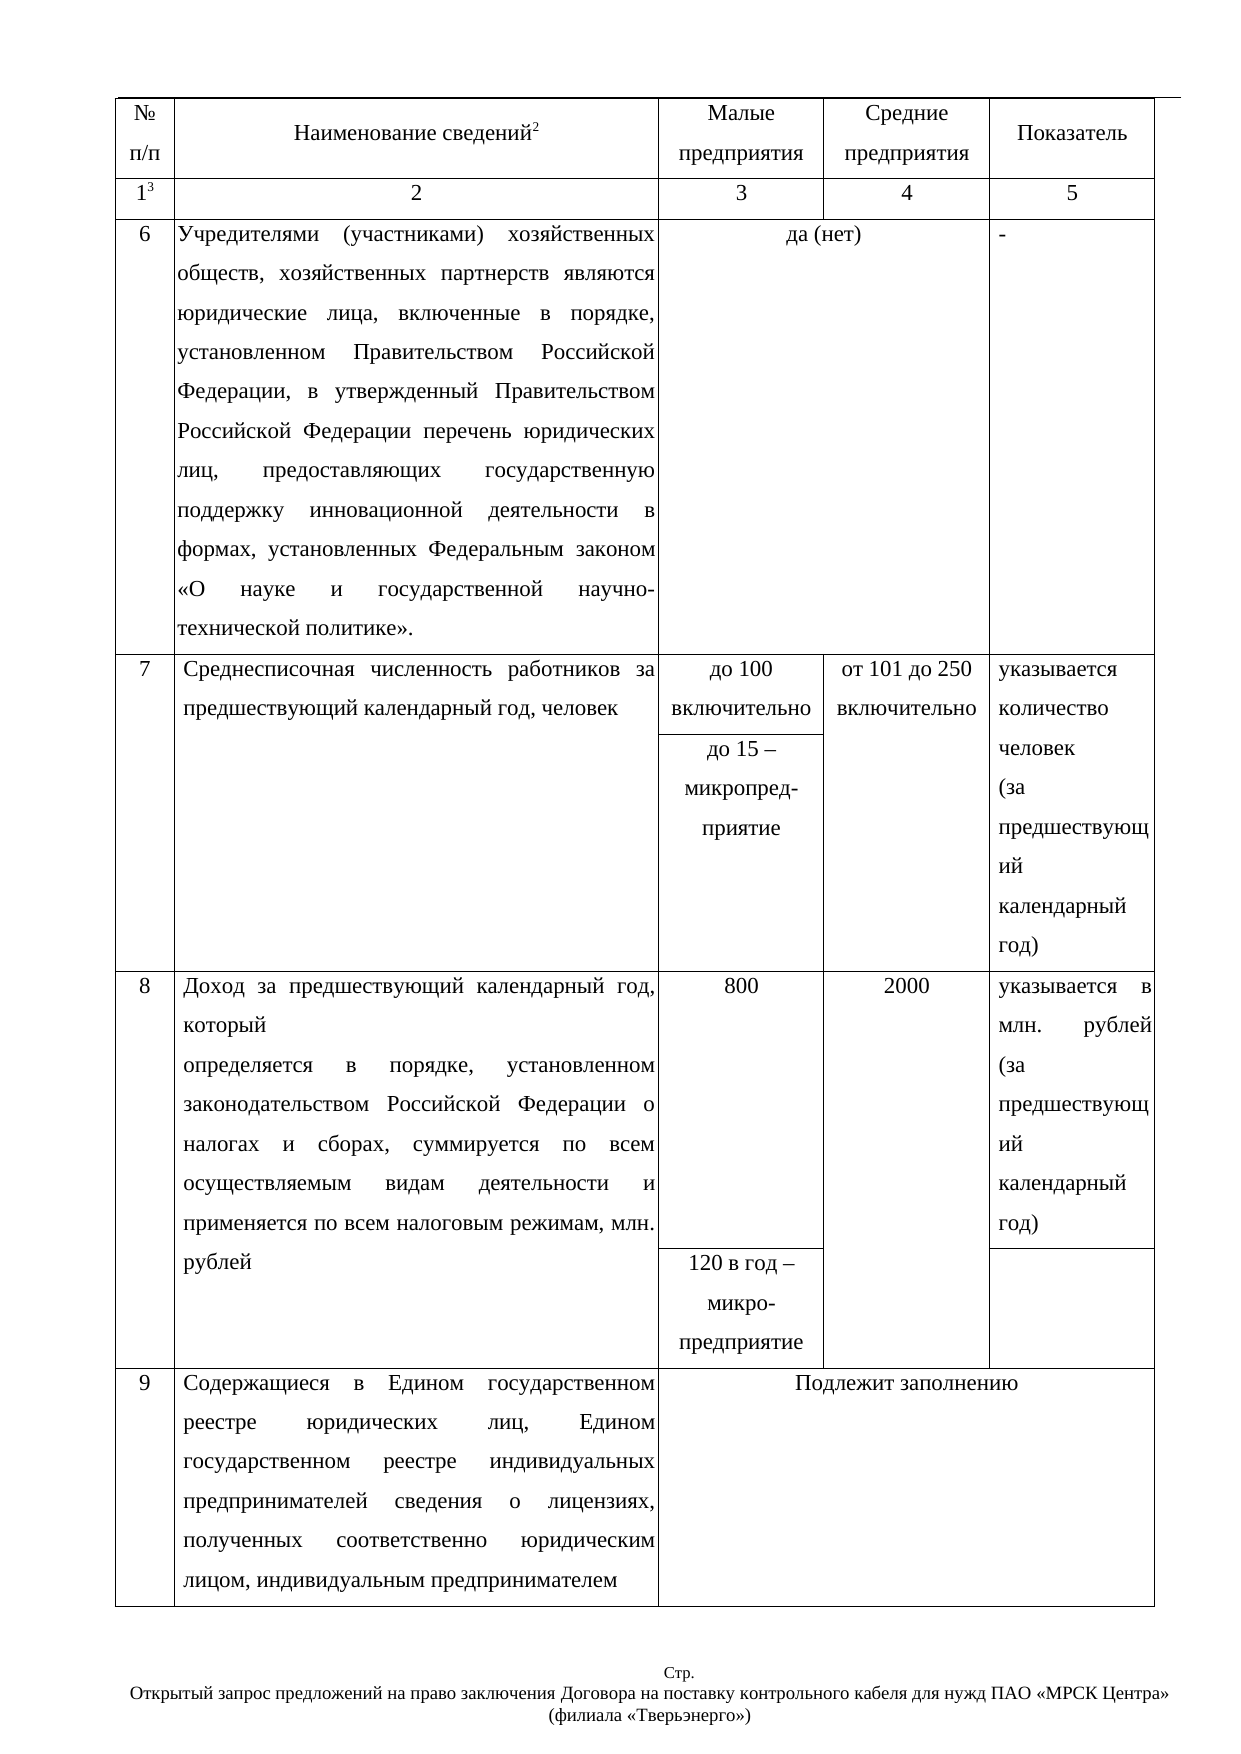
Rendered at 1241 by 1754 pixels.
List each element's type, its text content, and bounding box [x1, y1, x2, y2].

table_cell 8 [116, 972, 174, 1368]
table_cell до 15 – микропредприятие [659, 735, 823, 971]
table_cell 5 [990, 179, 1154, 218]
table_header Малые предприятия [659, 99, 823, 178]
table_cell 800 [659, 972, 823, 1248]
table_cell 2000 [824, 972, 989, 1368]
table_cell до 100 включительно [659, 655, 823, 734]
table_cell 3 [659, 179, 823, 218]
table_header Наименование сведений2 [175, 99, 658, 178]
table_cell [990, 1249, 1154, 1368]
table_cell 120 в год – микропредприятие [659, 1249, 823, 1368]
table_cell - [990, 220, 1154, 654]
table_cell 2 [175, 179, 658, 218]
table_cell указывается в млн. рублей (за предшествующий календарный год) [990, 972, 1154, 1248]
table_cell указывается количество человек (за предшествующий календарный год) [990, 655, 1154, 971]
table_header № п/п [116, 99, 174, 178]
table_header Показатель [990, 99, 1154, 178]
table_cell Среднесписочная численность работников за предшествующий календарный год, человек [175, 655, 658, 971]
table_cell Подлежит заполнению [659, 1369, 1154, 1606]
table_cell 7 [116, 655, 174, 971]
table_cell 4 [824, 179, 989, 218]
table_cell 6 [116, 220, 174, 654]
table_cell Учредителями (участниками) хозяйственных обществ, хозяйственных партнерств являются юридические лица, включенные в порядке, установленном Правительством Российской Федерации, в утвержденный Правительством Российской Федерации перечень юридических лиц, предоставляющих государственную поддержку инновационной деятельности в формах, установленных Федеральным законом «О науке и государственной научно-технической политике». [175, 220, 658, 654]
table_cell Содержащиеся в Едином государственном реестре юридических лиц, Едином государственном реестре индивидуальных предпринимателей сведения о лицензиях, полученных соответственно юридическим лицом, индивидуальным предпринимателем [175, 1369, 658, 1606]
table_header Средние предприятия [824, 99, 989, 178]
table_cell от 101 до 250 включительно [824, 655, 989, 971]
table_cell да (нет) [659, 220, 989, 654]
table_cell 9 [116, 1369, 174, 1606]
table_cell Доход за предшествующий календарный год, который определяется в порядке, установленном законодательством Российской Федерации о налогах и сборах, суммируется по всем осуществляемым видам деятельности и применяется по всем налоговым режимам, млн. рублей [175, 972, 658, 1368]
table_cell 13 [116, 179, 174, 218]
